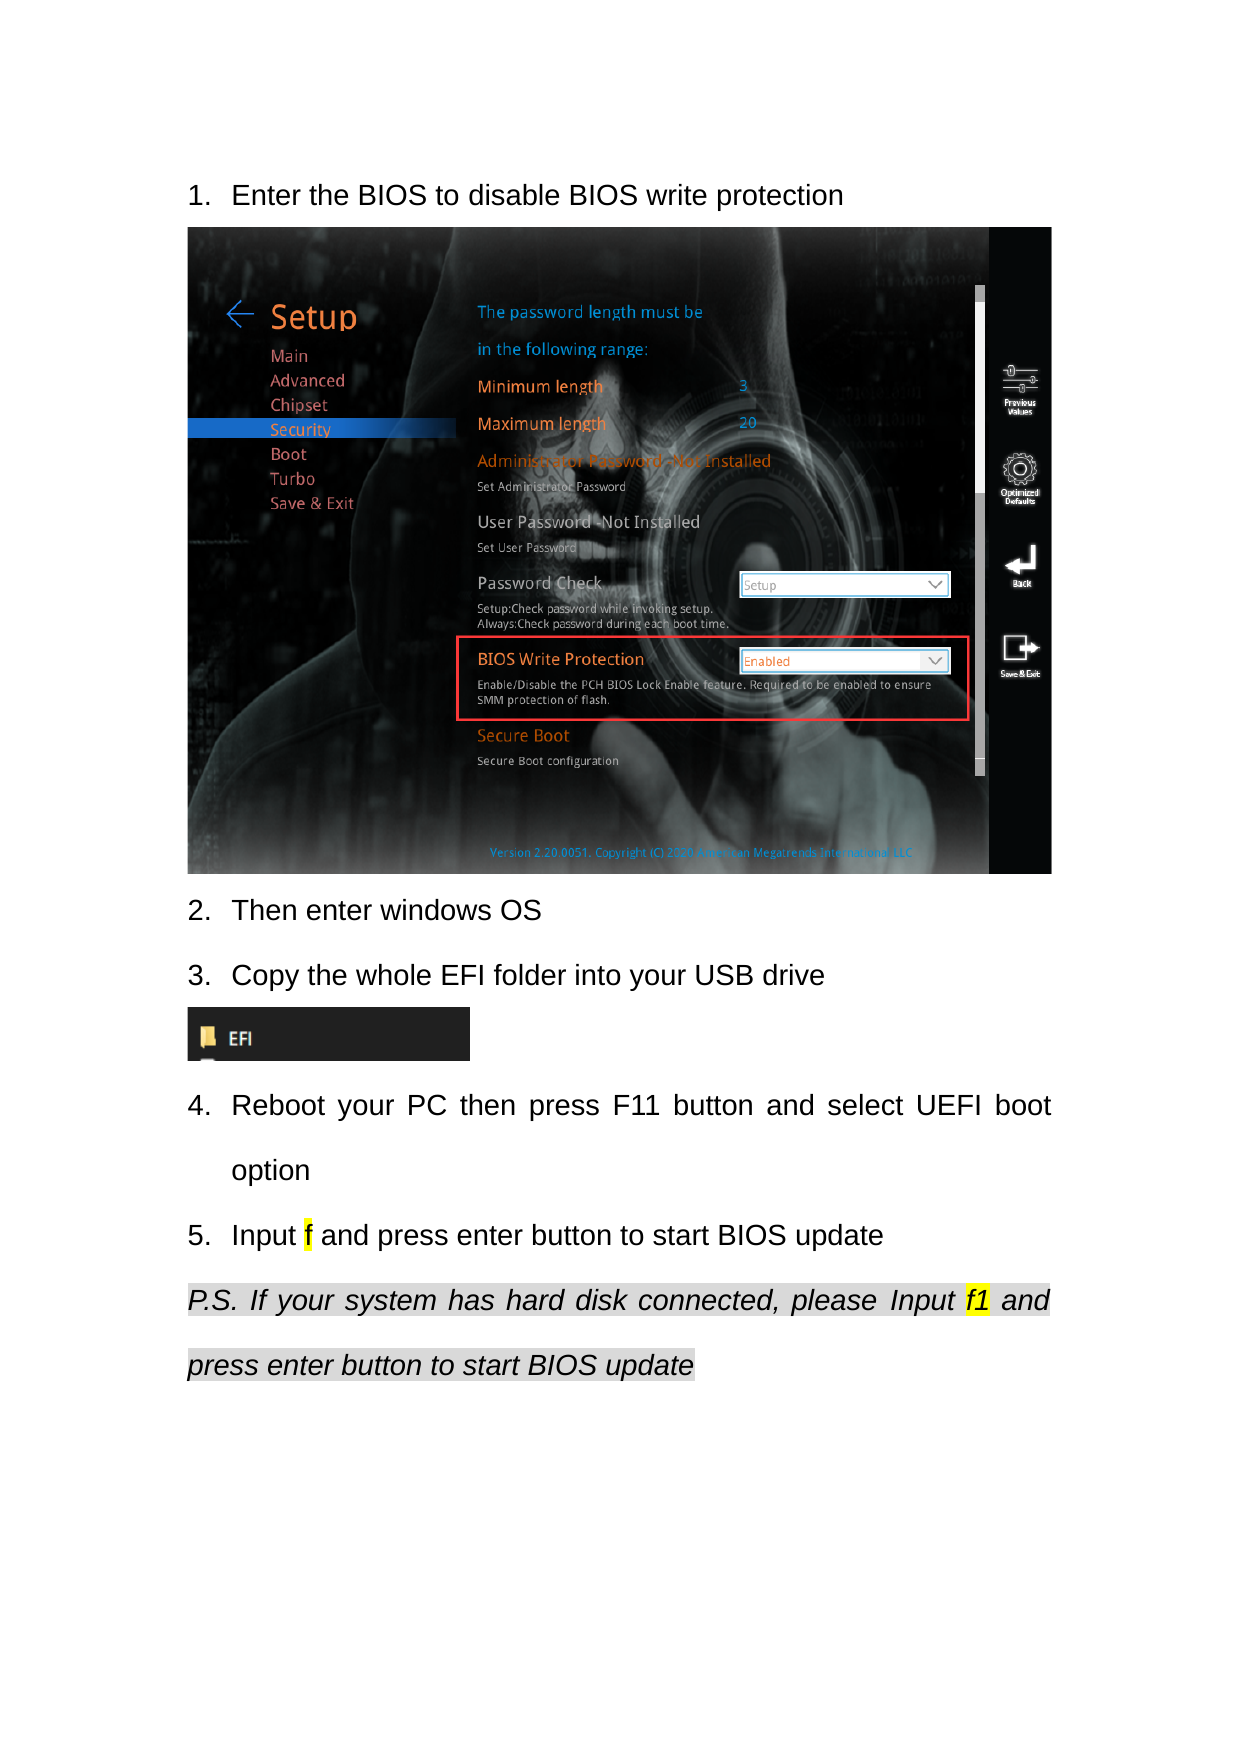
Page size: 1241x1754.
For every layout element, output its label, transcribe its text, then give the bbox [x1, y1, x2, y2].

picture [187, 1007, 470, 1061]
picture [187, 227, 1052, 874]
list Copy the whole EFI folder into your USB drive [187, 942, 1053, 1007]
list Then enter windows OS [187, 877, 1053, 942]
list Reboot your PC then press F11 button and select UEFI boot option [187, 1072, 1053, 1202]
list P.S. If your system has hard disk connected, please Input f1 and press enter button to start BIOS update [187, 1267, 1053, 1397]
list Enter the BIOS to disable BIOS write protection [187, 162, 1053, 227]
list Input f and press enter button to start BIOS update [187, 1202, 1053, 1267]
